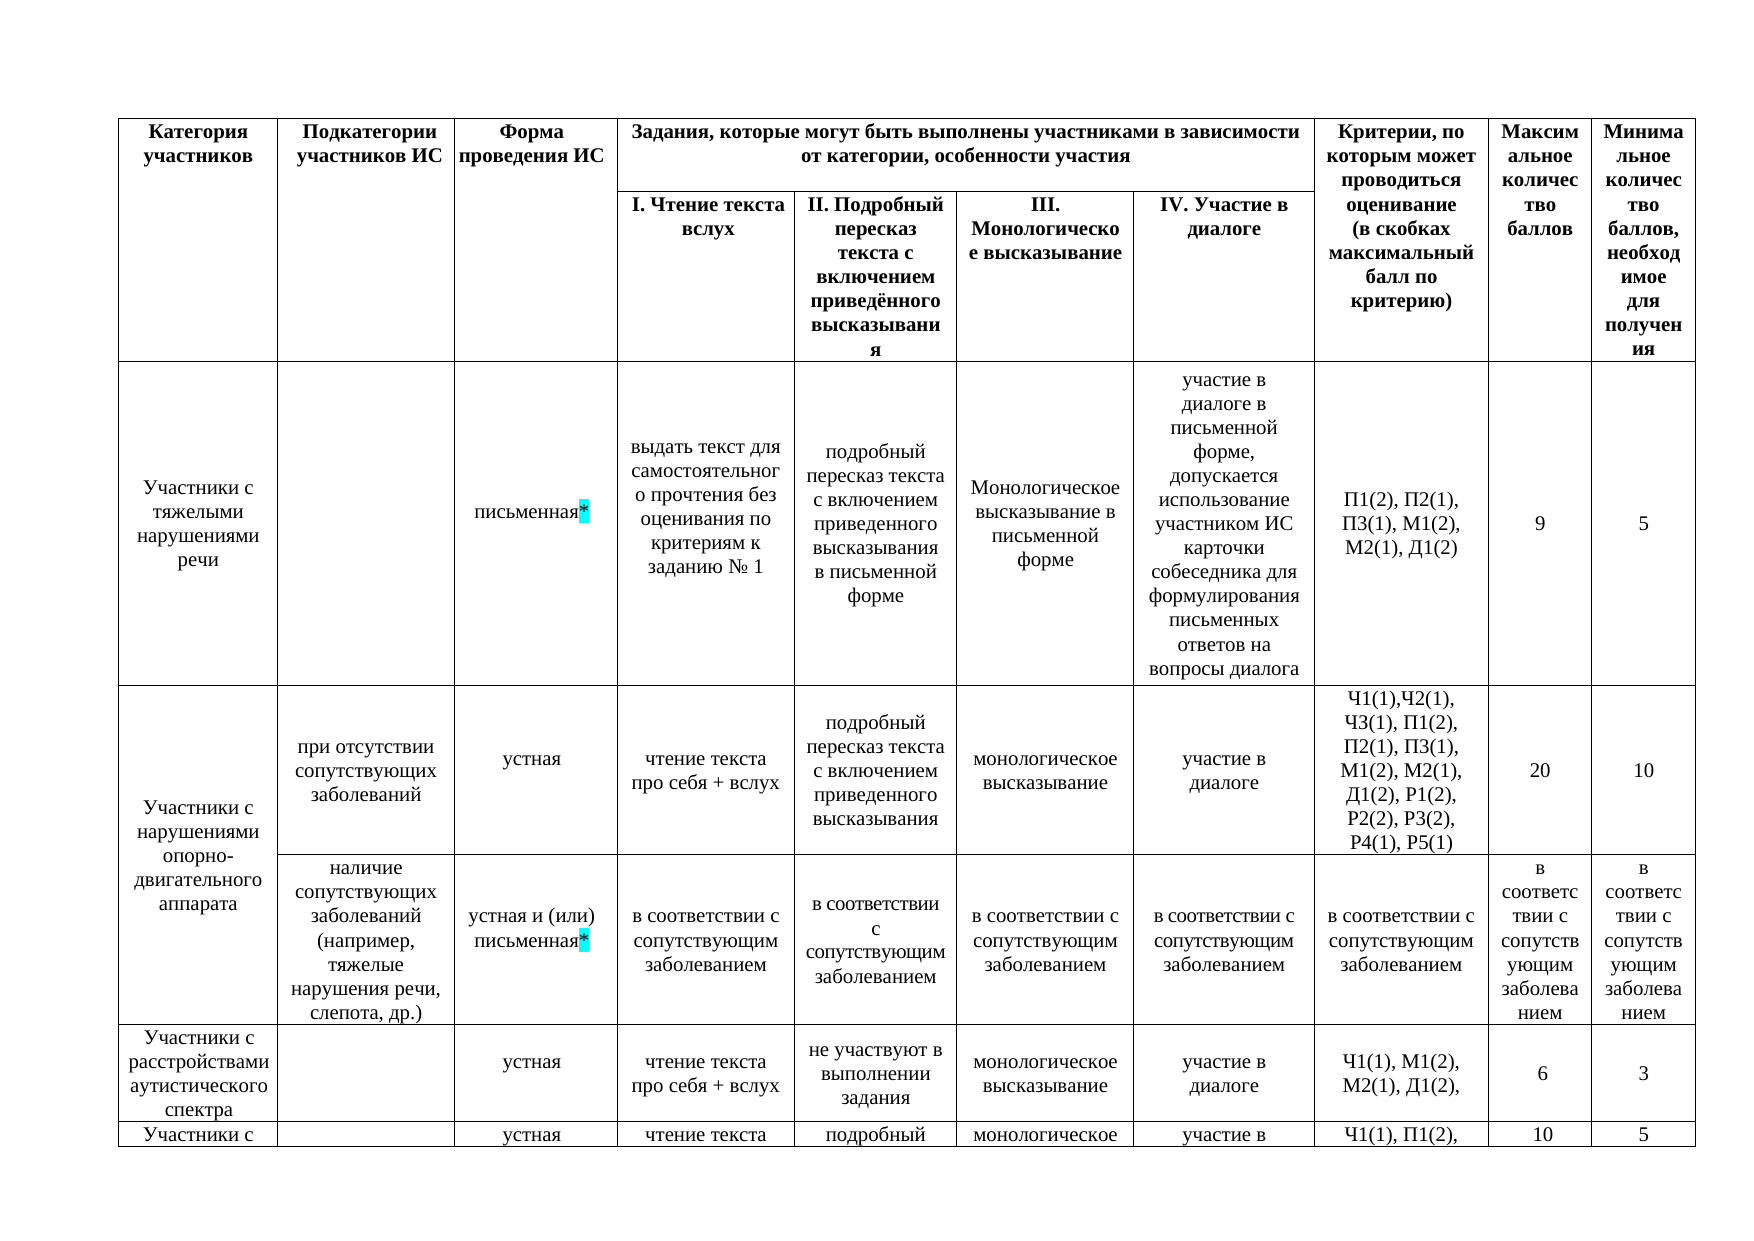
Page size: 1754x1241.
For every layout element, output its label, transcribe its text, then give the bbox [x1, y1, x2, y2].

table_cell I. Чтение текста вслух [618, 192, 794, 361]
table_cell подробный пересказ текста с включением приведенного высказывания в письменной форме [795, 362, 956, 685]
table_cell II. Подробный пересказ текста с включением приведённого высказывания [795, 192, 956, 361]
table_cell выдать текст для самостоятельного прочтения без оценивания по критериям к заданию № 1 [618, 362, 794, 685]
table_header Критерии, по которым может проводиться оценивание (в скобках максимальный балл по критерию) [1315, 119, 1488, 361]
table_cell Участники с задержкой психического развития [119, 1122, 277, 1146]
table_cell 5 [1592, 362, 1695, 685]
table_header Категория участников [119, 119, 277, 361]
table_cell в соответствии с сопутствующим заболеванием [1315, 855, 1488, 1024]
table_header Подкатегории участников ИС [278, 119, 454, 361]
table_cell 20 [1489, 686, 1591, 854]
table_cell П1(2), П2(1), П3(1), М1(2), М2(1), Д1(2) [1315, 362, 1488, 685]
table_cell в соответствии с сопутствующим заболеванием [618, 855, 794, 1024]
table_cell монологическое высказывание [957, 1025, 1133, 1121]
table_cell 9 [1489, 362, 1591, 685]
table_cell [278, 1025, 454, 1121]
table_cell устная [455, 1025, 617, 1121]
table_cell участие в диалоге [1134, 1122, 1314, 1146]
table_cell [278, 362, 454, 685]
table_cell не участвуют в выполнении задания [795, 1025, 956, 1121]
table_header Минимальное количество баллов, необходимое для получения зачета [1592, 119, 1695, 361]
table_cell Монологическое высказывание в письменной форме [957, 362, 1133, 685]
table_cell 3 [1592, 1025, 1695, 1121]
table_cell 10 [1592, 686, 1695, 854]
table_cell в соответствии с сопутствующим заболеванием [1592, 855, 1695, 1024]
table_cell устная [455, 1122, 617, 1146]
table_cell Ч1(1),Ч2(1), ЧЗ(1), П1(2), П2(1), П3(1), М1(2), М2(1), Д1(2), Р1(2), Р2(2), Р3(2), Р4(1), Р5(1) [1315, 686, 1488, 854]
table_cell 6 [1489, 1025, 1591, 1121]
table_cell устная [455, 686, 617, 854]
table_cell монологическое высказывание [957, 1122, 1133, 1146]
table_cell III. Монологическое высказывание [957, 192, 1133, 361]
table_cell при отсутствии сопутствующих заболеваний [278, 686, 454, 854]
table_cell в соответствии с сопутствующим заболеванием [795, 855, 956, 1024]
table_cell 5 [1592, 1122, 1695, 1146]
table_cell Участники с расстройствами аутистического спектра [119, 1025, 277, 1121]
table_cell участие в диалоге [1134, 1025, 1314, 1121]
table_cell участие в диалоге в письменной форме, допускается использование участником ИС карточки собеседника для формулирования письменных ответов на вопросы диалога [1134, 362, 1314, 685]
table_header Максимальное количество баллов [1489, 119, 1591, 361]
table_cell монологическое высказывание [957, 686, 1133, 854]
table_cell наличие сопутствующих заболеваний (например, тяжелые нарушения речи, слепота, др.) [278, 855, 454, 1024]
table_cell Участники с нарушениями опорно-двигательного аппарата [119, 686, 277, 1024]
table_cell Ч1(1), М1(2), М2(1), Д1(2), [1315, 1025, 1488, 1121]
table_cell 10 [1489, 1122, 1591, 1146]
table_cell чтение текста про себя + вслух [618, 1025, 794, 1121]
table_cell в соответствии с сопутствующим заболеванием [1134, 855, 1314, 1024]
table_header Форма проведения ИС [455, 119, 617, 361]
table_cell в соответствии с сопутствующим заболеванием [1489, 855, 1591, 1024]
table_cell Ч1(1), П1(2), П2(1), П3(1), М1(2), М2(1), Д2(2) [1315, 1122, 1488, 1146]
table_header Задания, которые могут быть выполнены участниками в зависимости от категории, особенности участия [618, 119, 1314, 191]
table_cell письменная* [455, 362, 617, 685]
table_cell в соответствии с сопутствующим заболеванием [957, 855, 1133, 1024]
table_cell устная и (или) письменная* [455, 855, 617, 1024]
table_cell подробный пересказ текста с включением приведенного высказывания [795, 686, 956, 854]
table_cell участие в диалоге [1134, 686, 1314, 854]
table_cell чтение текста про себя + вслух [618, 1122, 794, 1146]
table_cell IV. Участие в диалоге [1134, 192, 1314, 361]
table_cell [278, 1122, 454, 1146]
table_cell подробный пересказ текста с включением приведенного высказывания [795, 1122, 956, 1146]
table_cell Участники с тяжелыми нарушениями речи [119, 362, 277, 685]
table_cell чтение текста про себя + вслух [618, 686, 794, 854]
